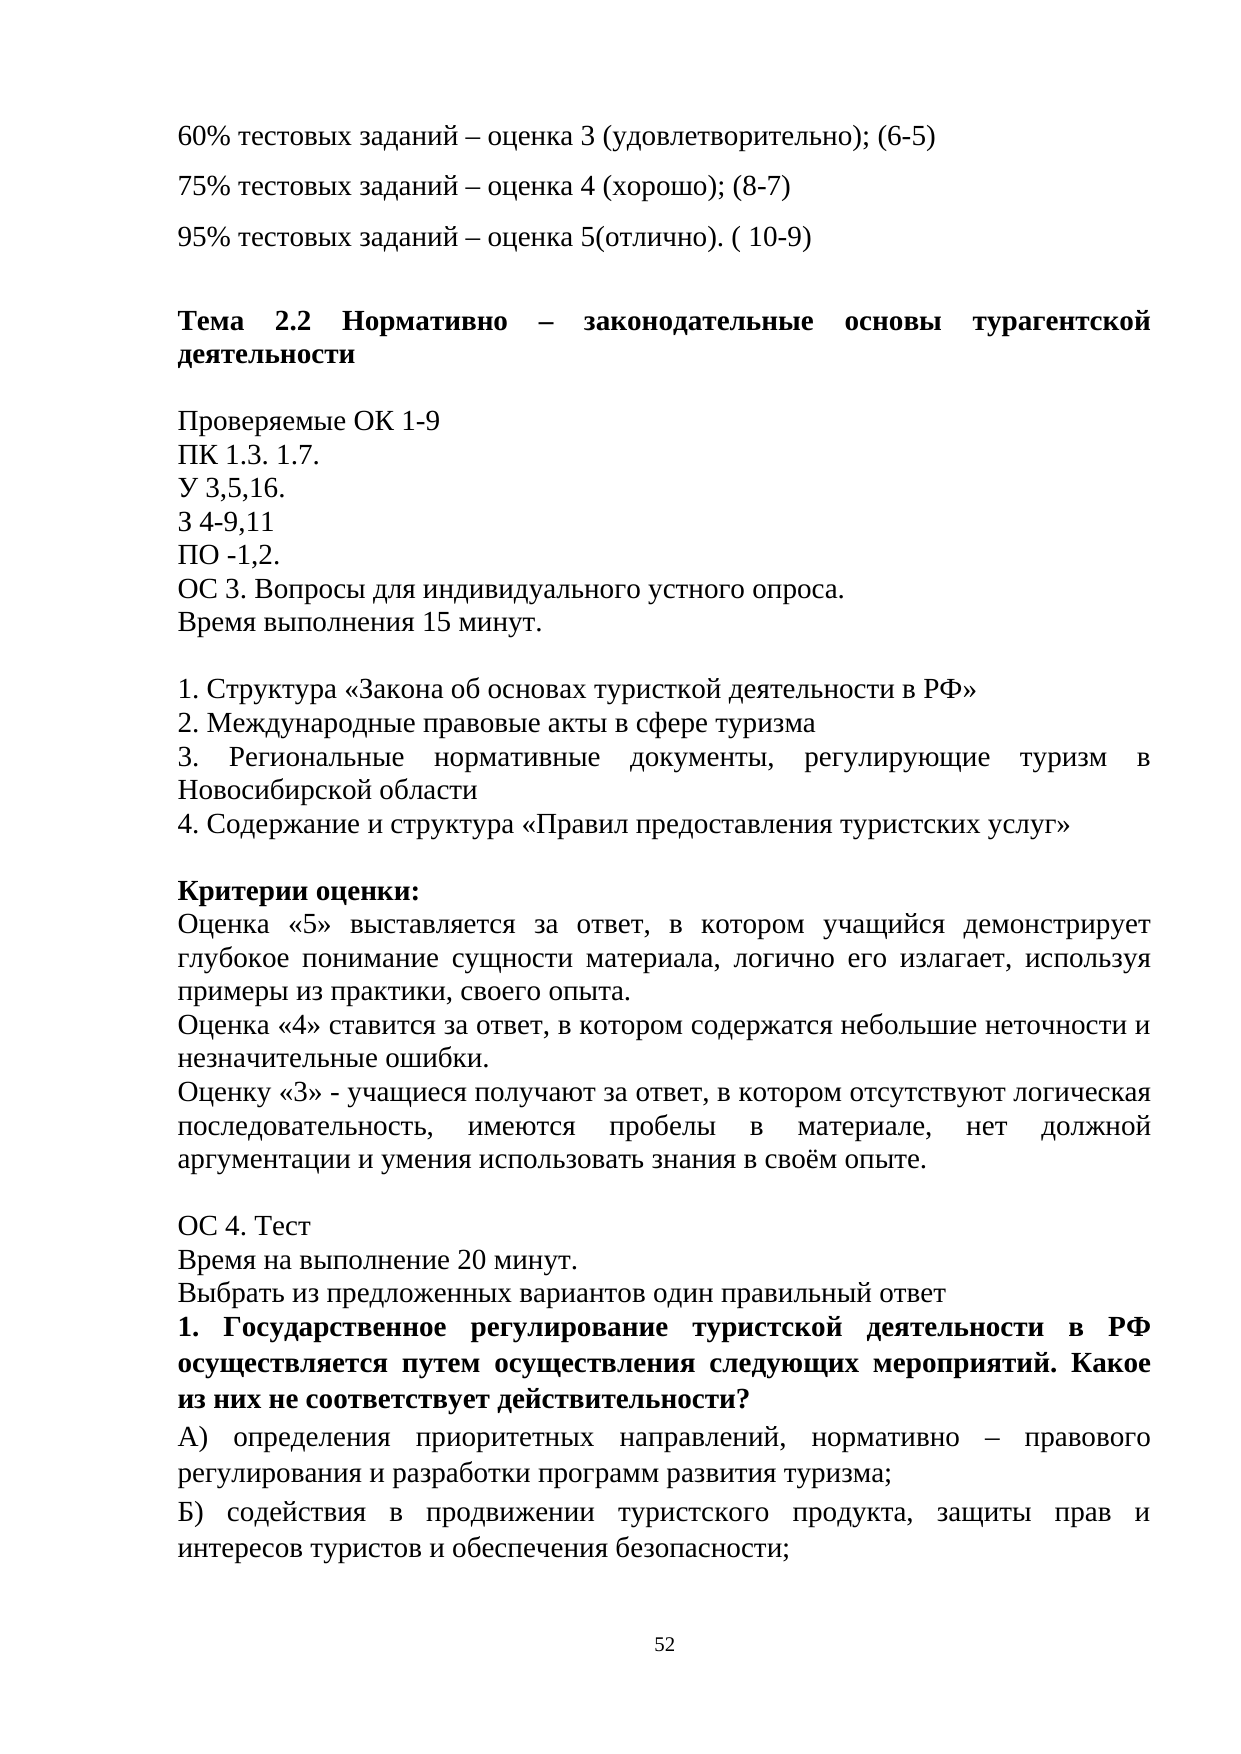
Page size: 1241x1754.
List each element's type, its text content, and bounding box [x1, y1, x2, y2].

text 60% тестовых заданий – оценка 3 (удовлетворительно); (6-5) [177, 118, 1152, 152]
text 75% тестовых заданий – оценка 4 (хорошо); (8-7) [177, 168, 1152, 202]
text ПО -1,2. [177, 537, 1152, 571]
text 3. Региональные нормативные документы, регулирующие туризм в Новосибирской области [177, 739, 1152, 806]
text Выбрать из предложенных вариантов один правильный ответ [177, 1275, 1152, 1309]
text 1. Государственное регулирование туристской деятельности в РФ осуществляется путем осуществления следующих мероприятий. Какое из них не соответствует действительности? [177, 1309, 1152, 1415]
text 95% тестовых заданий – оценка 5(отлично). ( 10-9) [177, 219, 1152, 252]
text 1. Структура «Закона об основах туристкой деятельности в РФ» [177, 672, 1152, 705]
text Критерии оценки: [177, 873, 1152, 906]
text А) определения приоритетных направлений, нормативно – правового регулирования и разработки программ развития туризма; [177, 1419, 1152, 1489]
text У 3,5,16. [177, 470, 1152, 504]
text Тема 2.2 Нормативно – законодательные основы турагентской деятельности [177, 303, 1152, 370]
text Проверяемые ОК 1-9 [177, 403, 1152, 437]
text ОС 3. Вопросы для индивидуального устного опроса. [177, 571, 1152, 604]
text Оценка «4» ставится за ответ, в котором содержатся небольшие неточности и незначительные ошибки. [177, 1007, 1152, 1074]
text З 4-9,11 [177, 504, 1152, 537]
text 2. Международные правовые акты в сфере туризма [177, 705, 1152, 739]
text Оценка «5» выставляется за ответ, в котором учащийся демонстрирует глубокое понимание сущности материала, логично его излагает, используя примеры из практики, своего опыта. [177, 906, 1152, 1007]
text ПК 1.3. 1.7. [177, 437, 1152, 470]
text ОС 4. Тест [177, 1208, 1152, 1242]
text 4. Содержание и структура «Правил предоставления туристских услуг» [177, 806, 1152, 839]
text Время на выполнение 20 минут. [177, 1242, 1152, 1275]
text Время выполнения 15 минут. [177, 604, 1152, 638]
text Б) содействия в продвижении туристского продукта, защиты прав и интересов туристов и обеспечения безопасности; [177, 1494, 1152, 1563]
text Оценку «3» - учащиеся получают за ответ, в котором отсутствуют логическая последовательность, имеются пробелы в материале, нет должной аргументации и умения использовать знания в своём опыте. [177, 1074, 1152, 1175]
